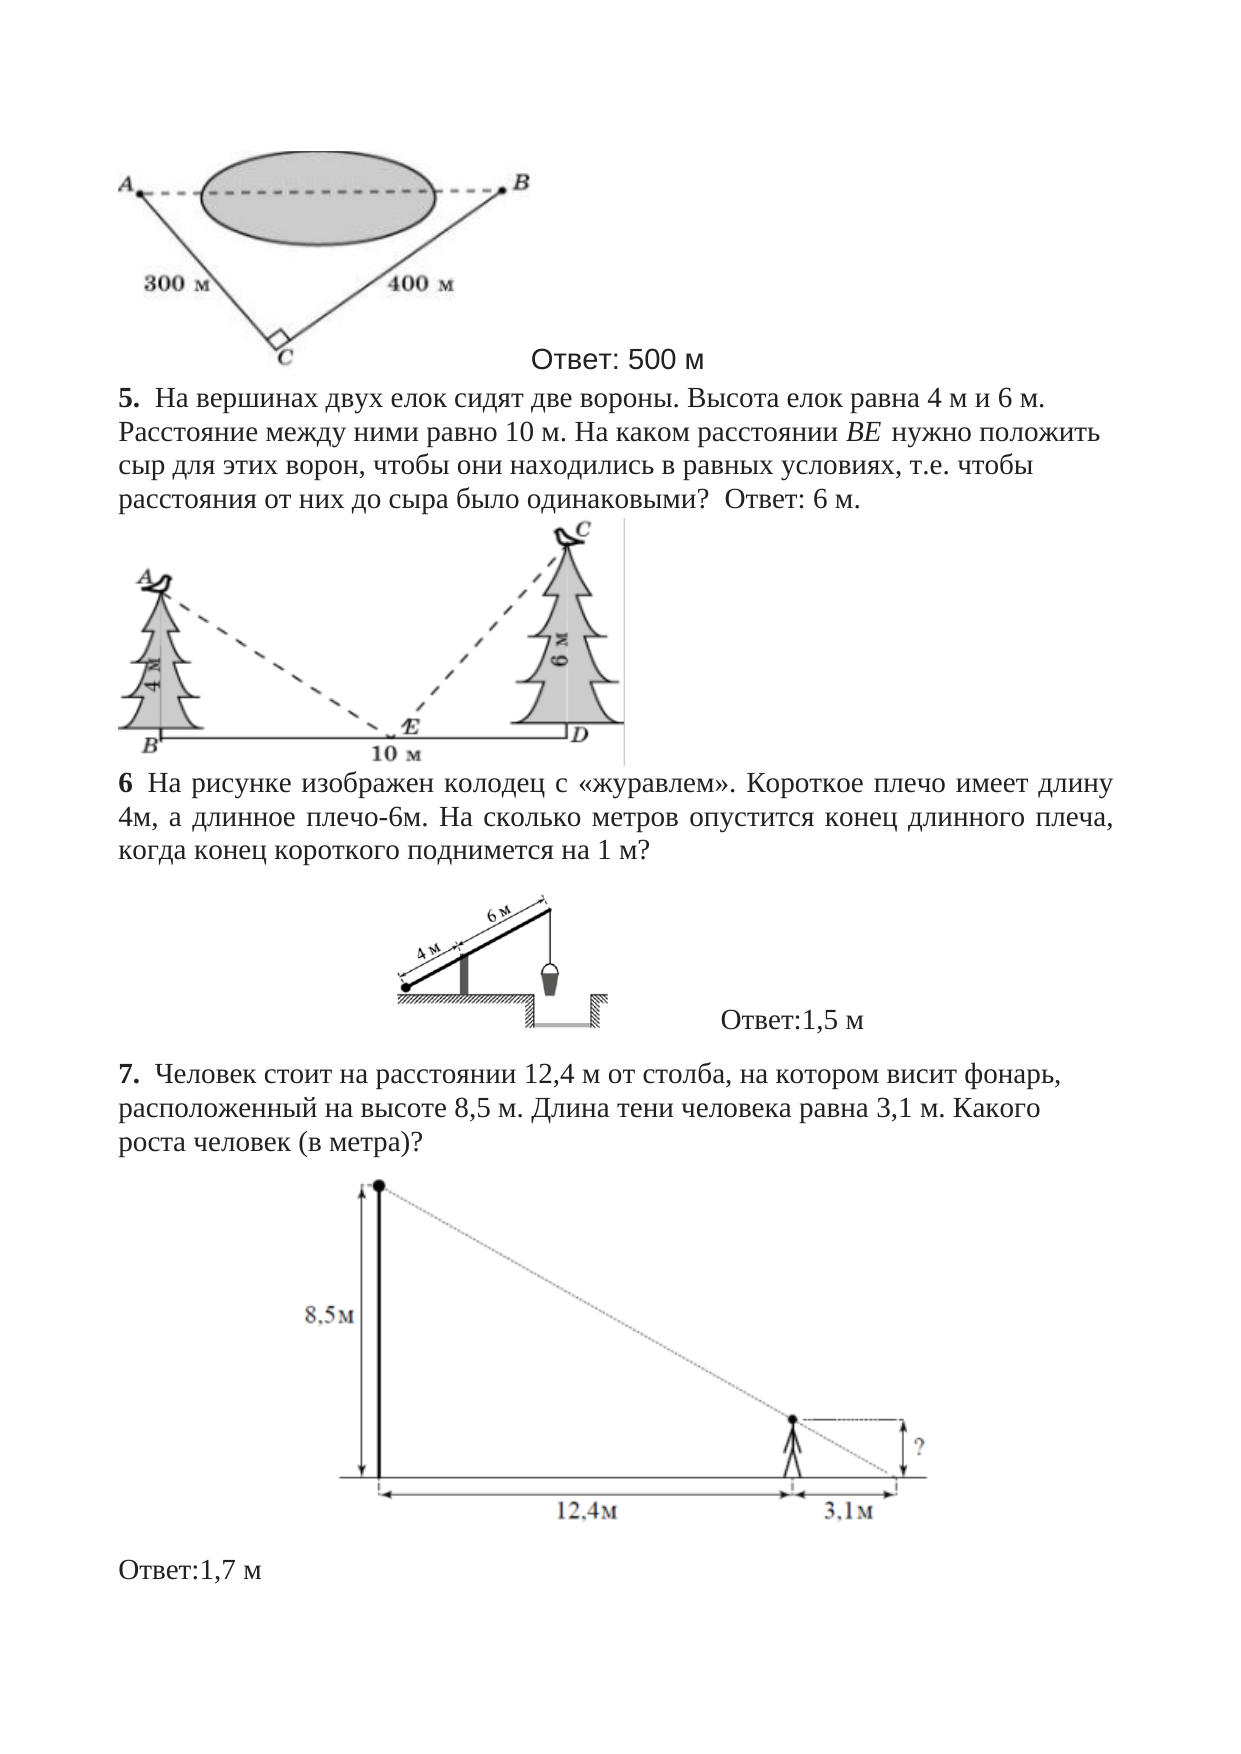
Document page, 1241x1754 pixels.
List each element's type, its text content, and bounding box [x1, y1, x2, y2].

picture [292, 1178, 940, 1532]
picture [368, 886, 632, 1030]
text 5. На вершинах двух елок сидят две вороны. Высота елок равна 4 м и 6 м. Расстояние между ними равно 10 м. На каком расстоянии BE нужно положить сыр для этих ворон, чтобы они находились в равных условиях, т.е. чтобы расстояния от них до сыра было одинаковыми? Ответ: 6 м. [118, 380, 1152, 514]
picture [118, 151, 531, 370]
picture [118, 518, 626, 766]
text 7. Человек стоит на расстоянии 12,4 м от столба, на котором висит фонарь, расположенный на высоте 8,5 м. Длина тени человека равна 3,1 м. Какого роста человек (в метра)? [118, 1057, 1114, 1157]
text Ответ:1,7 м [118, 1552, 1114, 1586]
